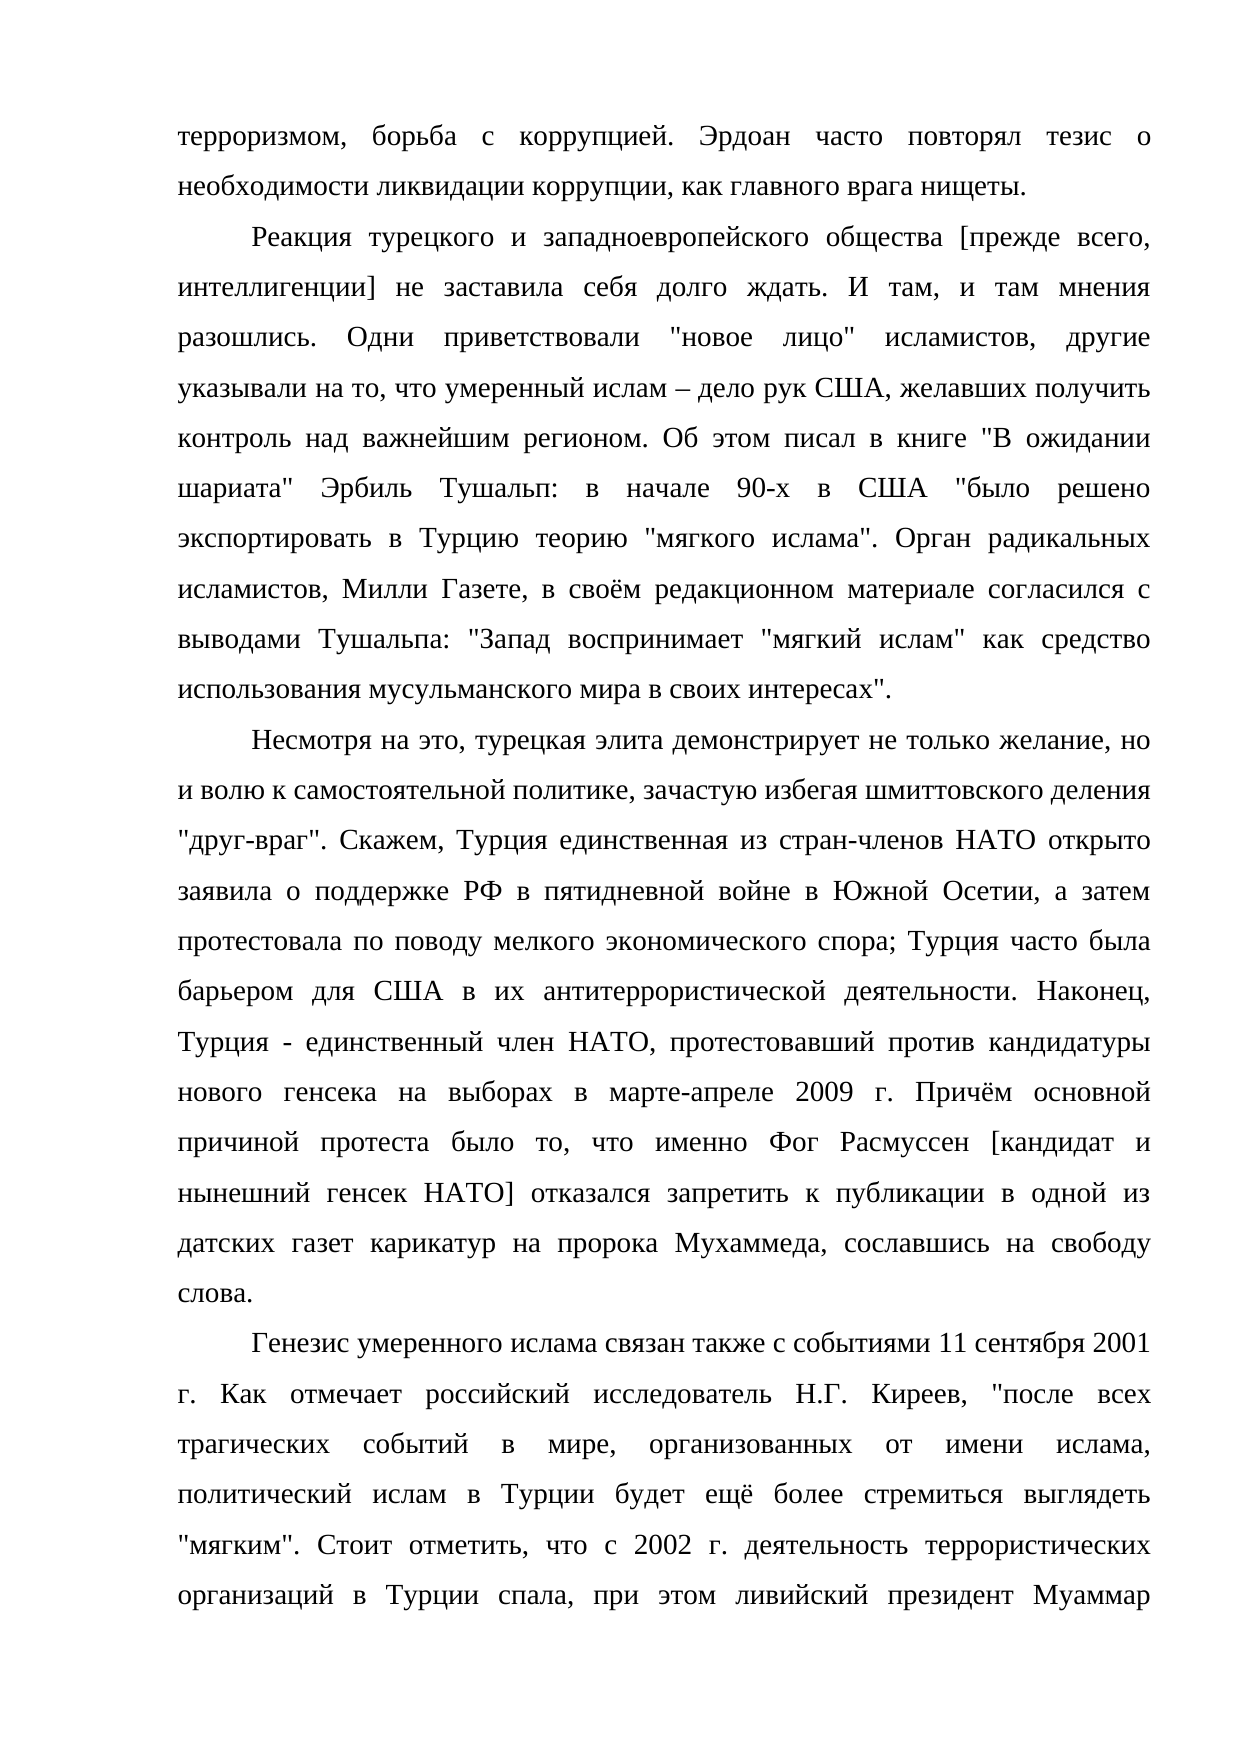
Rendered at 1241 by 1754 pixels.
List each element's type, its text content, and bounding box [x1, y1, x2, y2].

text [177, 118, 1152, 202]
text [177, 1326, 1152, 1611]
text Реакция турецкого и западноевропейского общества [прежде всего, интеллигенции] не заставила себя долго ждать. И там, и там мнения разошлись. Одни приветствовали "новое лицо" исламистов, другие указывали на то, что умеренный ислам – дело рук США, желавших получить контроль над важнейшим регионом. Об этом писал в книге "В ожидании шариата" Эрбиль Тушальп: в начале 90-х в США "было решено экспортировать в Турцию теорию "мягкого ислама". Орган радикальных исламистов, Милли Газете, в своём редакционном материале согласился с выводами Тушальпа: "Запад воспринимает "мягкий ислам" как средство использования мусульманского мира в своих интересах". [177, 219, 1152, 705]
text Несмотря на это, турецкая элита демонстрирует не только желание, но и волю к самостоятельной политике, зачастую избегая шмиттовского деления "друг-враг". Скажем, Турция единственная из стран-членов НАТО открыто заявила о поддержке РФ в пятидневной войне в Южной Осетии, а затем протестовала по поводу мелкого экономического спора; Турция часто была барьером для США в их антитеррористической деятельности. Наконец, Турция - единственный член НАТО, протестовавший против кандидатуры нового генсека на выборах в марте-апреле 2009 г. Причём основной причиной протеста было то, что именно Фог Расмуссен [кандидат и нынешний генсек НАТО] отказался запретить к публикации в одной из датских газет карикатур на пророка Мухаммеда, сославшись на свободу слова. [177, 722, 1152, 1309]
